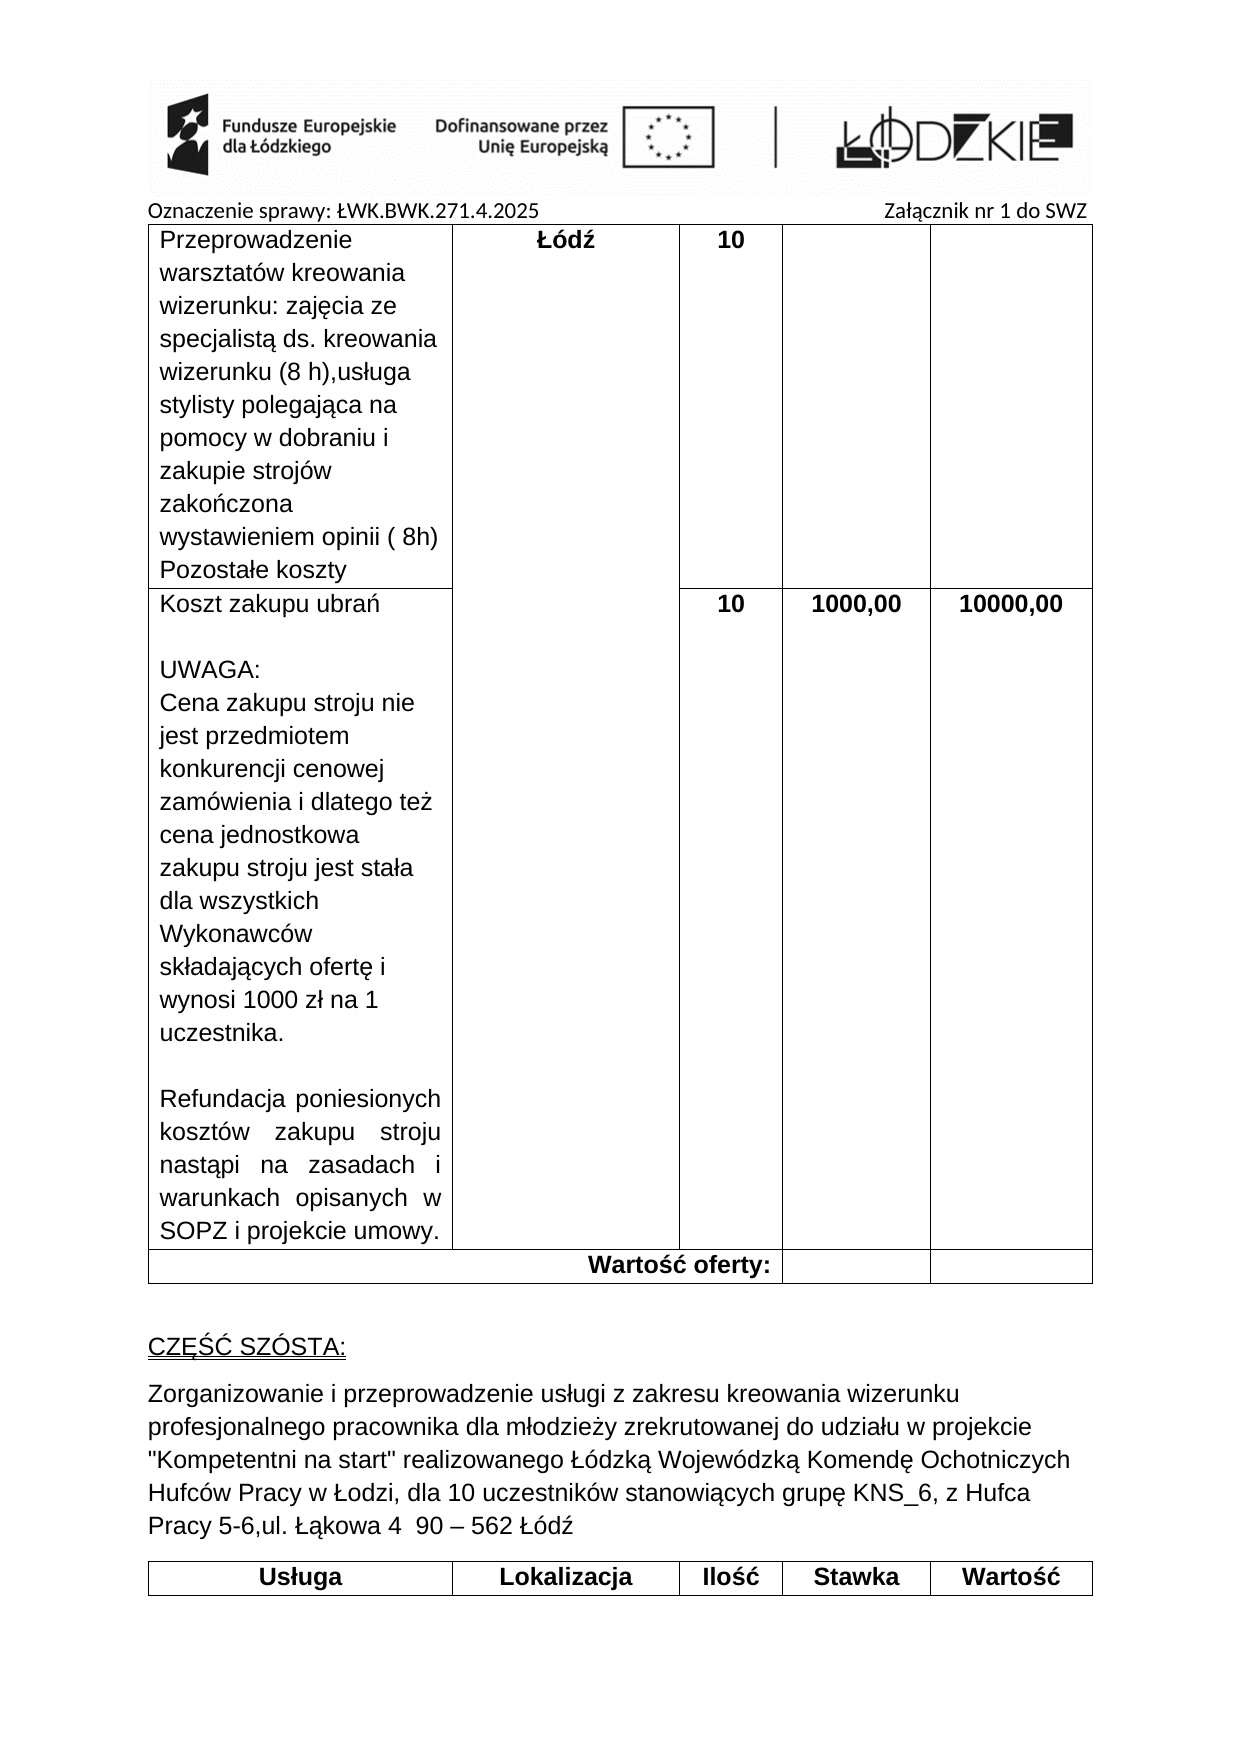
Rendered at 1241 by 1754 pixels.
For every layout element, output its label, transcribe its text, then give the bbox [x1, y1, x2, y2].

table_cell Przeprowadzenie warsztatów kreowania wizerunku: zajęcia ze specjalistą ds. kreowania wizerunku (8 h),usługa stylisty polegająca na pomocy w dobraniu i zakupie strojów zakończona wystawieniem opinii ( 8h) Pozostałe koszty [149, 225, 452, 588]
table_cell Koszt zakupu ubrań UWAGA: Cena zakupu stroju nie jest przedmiotem konkurencji cenowej zamówienia i dlatego też cena jednostkowa zakupu stroju jest stała dla wszystkich Wykonawców składających ofertę i wynosi 1000 zł na 1 uczestnika. Refundacja poniesionych kosztów zakupu stroju nastąpi na zasadach i warunkach opisanych w SOPZ i projekcie umowy. [149, 589, 452, 1249]
table_cell 10 [680, 225, 782, 588]
table_header Stawka brutto za 1 osobę [783, 1562, 930, 1594]
table_cell [783, 225, 930, 588]
table_cell Łódź [453, 225, 679, 1249]
table_cell [931, 1250, 1092, 1283]
table_cell Wartość oferty: [149, 1250, 782, 1283]
table_cell [783, 1250, 930, 1283]
picture [147, 73, 1093, 196]
table_header Wartość brutto w zł [931, 1562, 1092, 1594]
table_cell 10 [680, 589, 782, 1249]
table_cell [931, 225, 1092, 588]
table_header Usługa [149, 1562, 452, 1594]
table_header Ilość osób [680, 1562, 782, 1594]
table_cell 10000,00 [931, 589, 1092, 1249]
text Zorganizowanie i przeprowadzenie usługi z zakresu kreowania wizerunku profesjonalnego pracownika dla młodzieży zrekrutowanej do udziału w projekcie "Kompetentni na start" realizowanego Łódzką Wojewódzką Komendę Ochotniczych Hufców Pracy w Łodzi, dla 10 uczestników stanowiących grupę KNS_6, z Hufca Pracy 5-6,ul. Łąkowa 4 90 – 562 Łódź [148, 1379, 1092, 1540]
text CZĘŚĆ SZÓSTA: [148, 1331, 1093, 1360]
table_cell 1000,00 [783, 589, 930, 1249]
table_header Lokalizacja przeprowadzenia usługi [453, 1562, 679, 1594]
